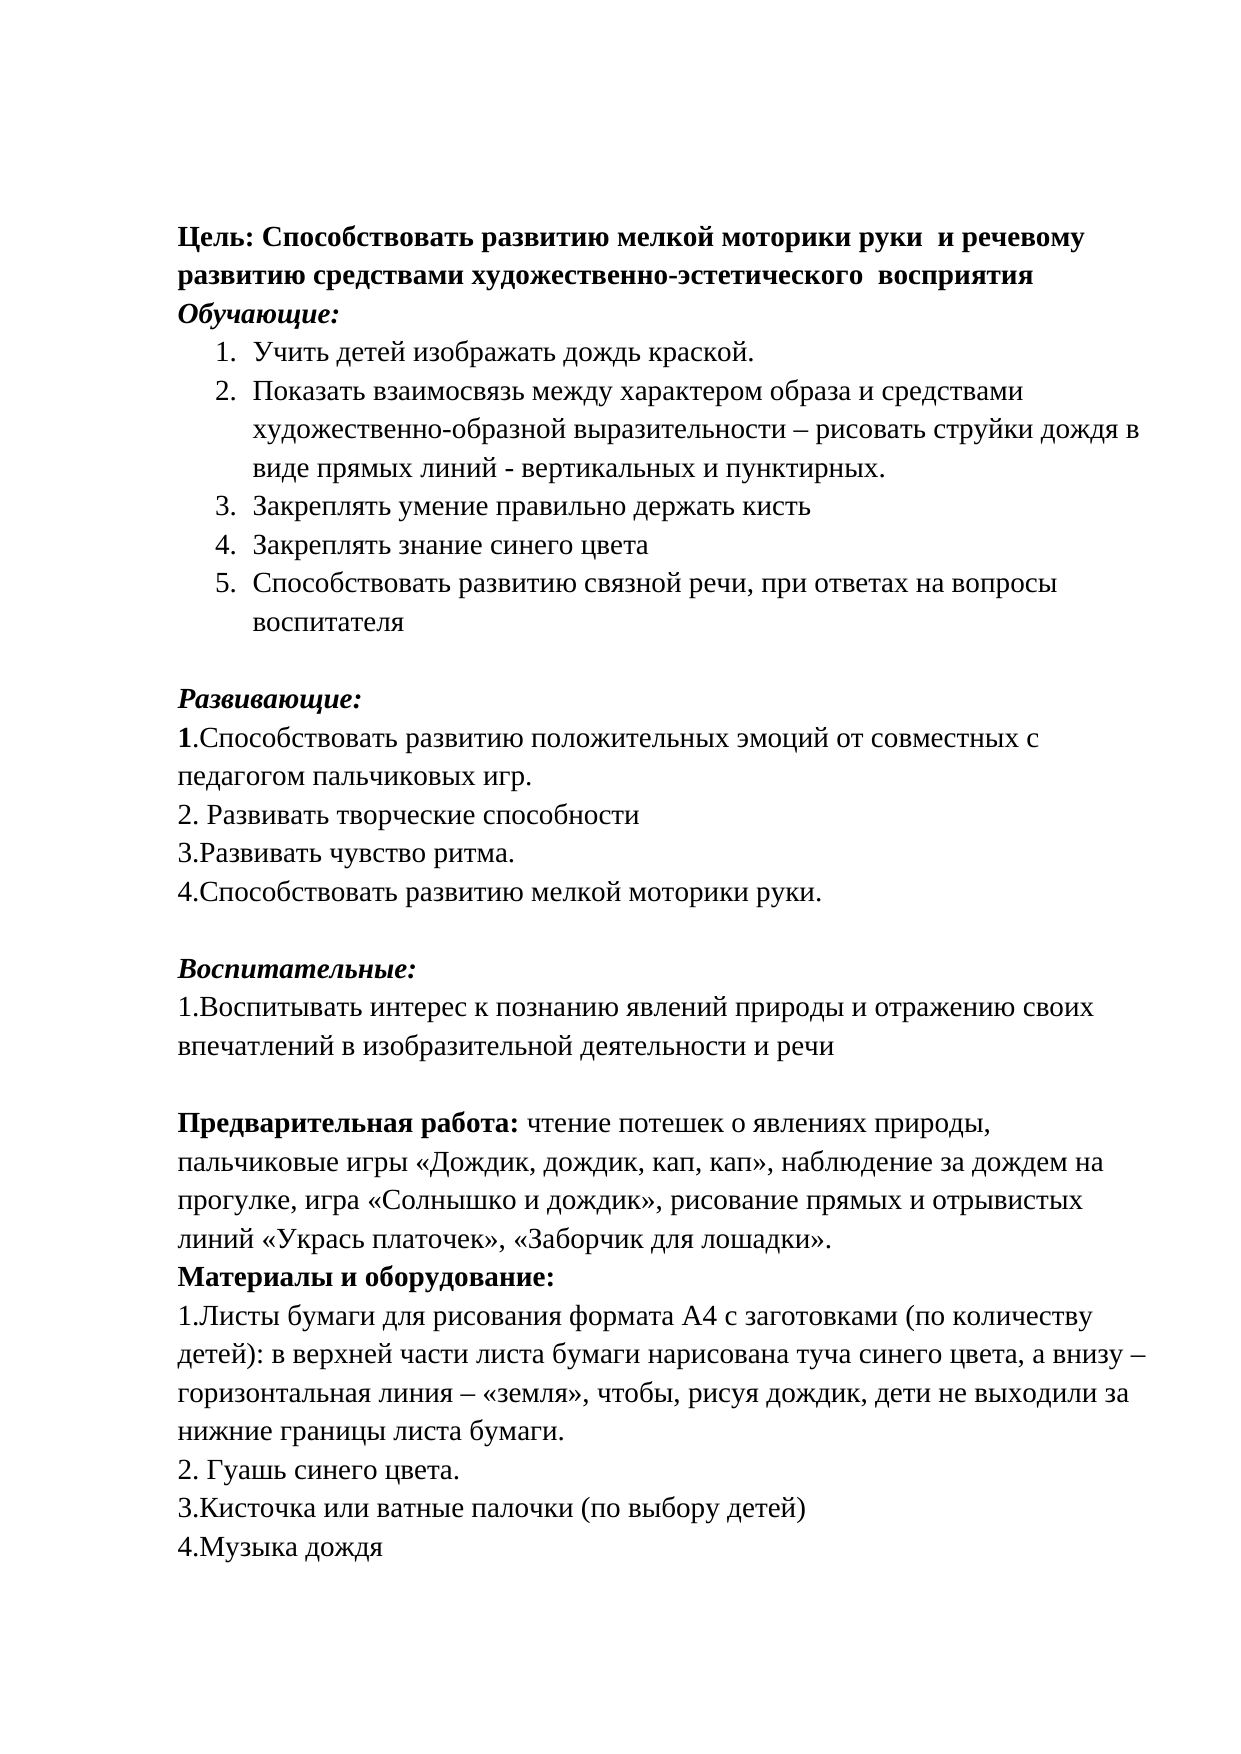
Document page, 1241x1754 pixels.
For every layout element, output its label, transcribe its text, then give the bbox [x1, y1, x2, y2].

text Обучающие: [177, 296, 1152, 329]
text Воспитательные: [177, 951, 1152, 984]
text 3.Развивать чувство ритма. [177, 835, 1152, 869]
text Предварительная работа: чтение потешек о явлениях природы, пальчиковые игры «Дождик, дождик, кап, кап», наблюдение за дождем на прогулке, игра «Солнышко и дождик», рисование прямых и отрывистых линий «Укрась платочек», «Заборчик для лошадки». [177, 1105, 1152, 1254]
text 4.Музыка дождя [177, 1529, 1152, 1563]
list Показать взаимосвязь между характером образа и средствами художественно-образной выразительности – рисовать струйки дождя в виде прямых линий - вертикальных и пунктирных. [215, 373, 1152, 483]
list Учить детей изображать дождь краской. [215, 334, 1152, 368]
text 2. Гуашь синего цвета. [177, 1452, 1152, 1486]
list Способствовать развитию связной речи, при ответах на вопросы воспитателя [215, 566, 1152, 638]
text Цель: Способствовать развитию мелкой моторики руки и речевому развитию средствами художественно-эстетического восприятия [177, 219, 1152, 291]
text 1.Листы бумаги для рисования формата А4 с заготовками (по количеству детей): в верхней части листа бумаги нарисована туча синего цвета, а внизу –горизонтальная линия – «земля», чтобы, рисуя дождик, дети не выходили за нижние границы листа бумаги. [177, 1298, 1152, 1447]
text Развивающие: [177, 681, 1152, 715]
text 4.Способствовать развитию мелкой моторики руки. [177, 874, 1152, 907]
text Материалы и оборудование: [177, 1259, 1152, 1293]
text 1.Воспитывать интерес к познанию явлений природы и отражению своих впечатлений в изобразительной деятельности и речи [177, 989, 1152, 1062]
text 3.Кисточка или ватные палочки (по выбору детей) [177, 1491, 1152, 1524]
text 1.Способствовать развитию положительных эмоций от совместных с педагогом пальчиковых игр. [177, 720, 1152, 792]
list Закреплять знание синего цвета [215, 527, 1152, 561]
list Закреплять умение правильно держать кисть [215, 488, 1152, 522]
text 2. Развивать творческие способности [177, 797, 1152, 830]
